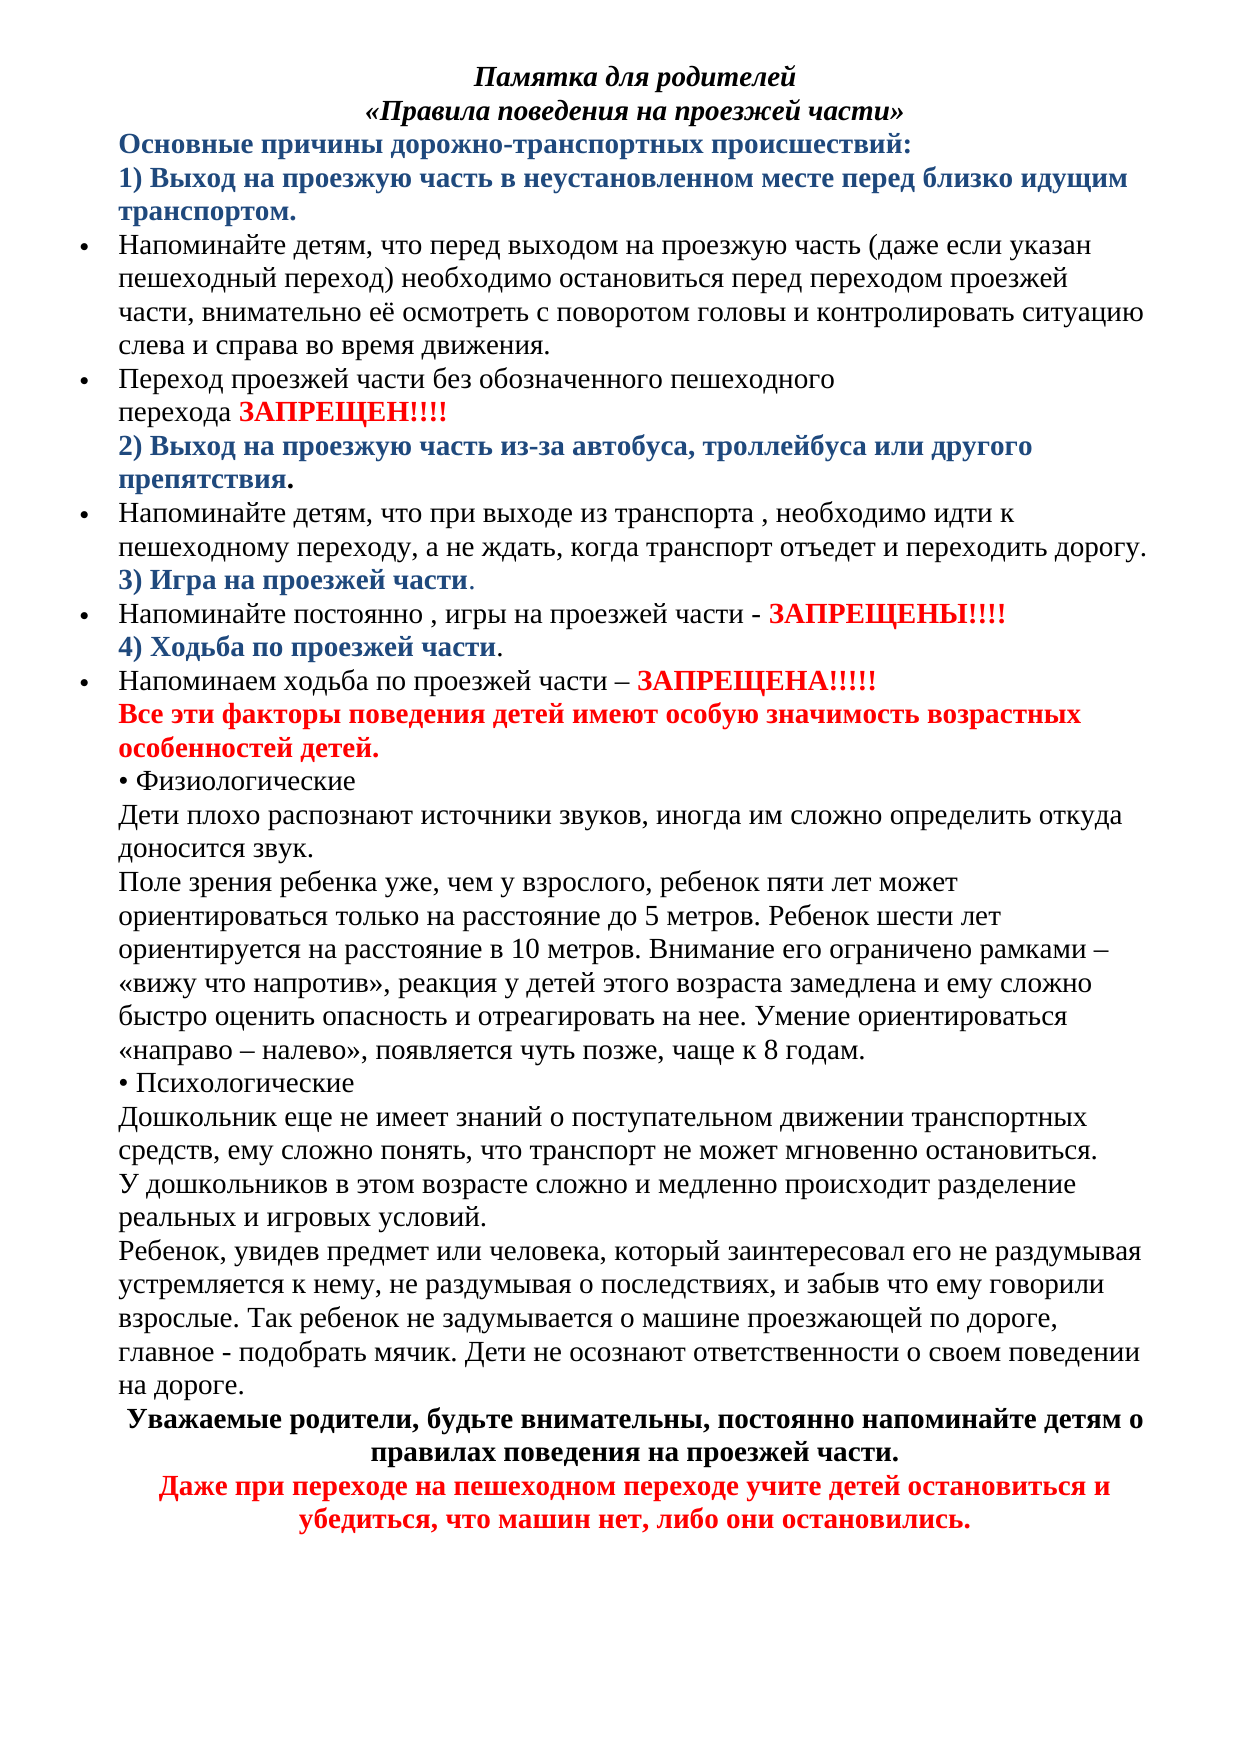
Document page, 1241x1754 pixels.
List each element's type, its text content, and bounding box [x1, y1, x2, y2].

text Поле зрения ребенка уже, чем у взрослого, ребенок пяти лет может ориентироваться только на расстояние до 5 метров. Ребенок шести лет ориентируется на расстояние в 10 метров. Внимание его ограничено рамками – «вижу что напротив», реакция у детей этого возраста замедлена и ему сложно быстро оценить опасность и отреагировать на нее. Умение ориентироваться «направо – налево», появляется чуть позже, чаще к 8 годам. [118, 864, 1152, 1065]
list Напоминайте детям, что перед выходом на проезжую часть (даже если указан пешеходный переход) необходимо остановиться перед переходом проезжей части, внимательно её осмотреть с поворотом головы и контролировать ситуацию слева и справа во время движения. [81, 227, 1152, 361]
text Даже при переходе на пешеходном переходе учите детей остановиться и убедиться, что машин нет, либо они остановились. [118, 1468, 1152, 1535]
text Все эти факторы поведения детей имеют особую значимость возрастных особенностей детей. [118, 696, 1152, 763]
text Уважаемые родители, будьте внимательны, постоянно напоминайте детям о правилах поведения на проезжей части. [118, 1401, 1152, 1468]
text 3) Игра на проезжей части. [118, 562, 1152, 596]
text 2) Выход на проезжую часть из-за автобуса, троллейбуса или другого препятствия. [118, 428, 1152, 495]
text Ребенок, увидев предмет или человека, который заинтересовал его не раздумывая устремляется к нему, не раздумывая о последствиях, и забыв что ему говорили взрослые. Так ребенок не задумывается о машине проезжающей по дороге, главное - подобрать мячик. Дети не осознают ответственности о своем поведении на дороге. [118, 1233, 1152, 1401]
text • Психологические [118, 1065, 1152, 1099]
list Напоминаем ходьба по проезжей части – ЗАПРЕЩЕНА!!!!! [81, 663, 1152, 696]
text «Правила поведения на проезжей части» [118, 93, 1152, 126]
text Памятка для родителей [118, 59, 1152, 93]
list Переход проезжей части без обозначенного пешеходного перехода ЗАПРЕЩЕН!!!! [81, 361, 1152, 428]
text 1) Выход на проезжую часть в неустановленном месте перед близко идущим транспортом. [118, 160, 1152, 227]
text Основные причины дорожно-транспортных происшествий: [118, 126, 1152, 160]
list Напоминайте постоянно , игры на проезжей части - ЗАПРЕЩЕНЫ!!!! [81, 596, 1152, 629]
list Напоминайте детям, что при выходе из транспорта , необходимо идти к пешеходному переходу, а не ждать, когда транспорт отъедет и переходить дорогу. [81, 495, 1152, 562]
text Дети плохо распознают источники звуков, иногда им сложно определить откуда доносится звук. [118, 797, 1152, 864]
text • Физиологические [118, 763, 1152, 797]
text Дошкольник еще не имеет знаний о поступательном движении транспортных средств, ему сложно понять, что транспорт не может мгновенно остановиться. [118, 1099, 1152, 1166]
text У дошкольников в этом возрасте сложно и медленно происходит разделение реальных и игровых условий. [118, 1166, 1152, 1233]
text 4) Ходьба по проезжей части. [118, 629, 1152, 663]
